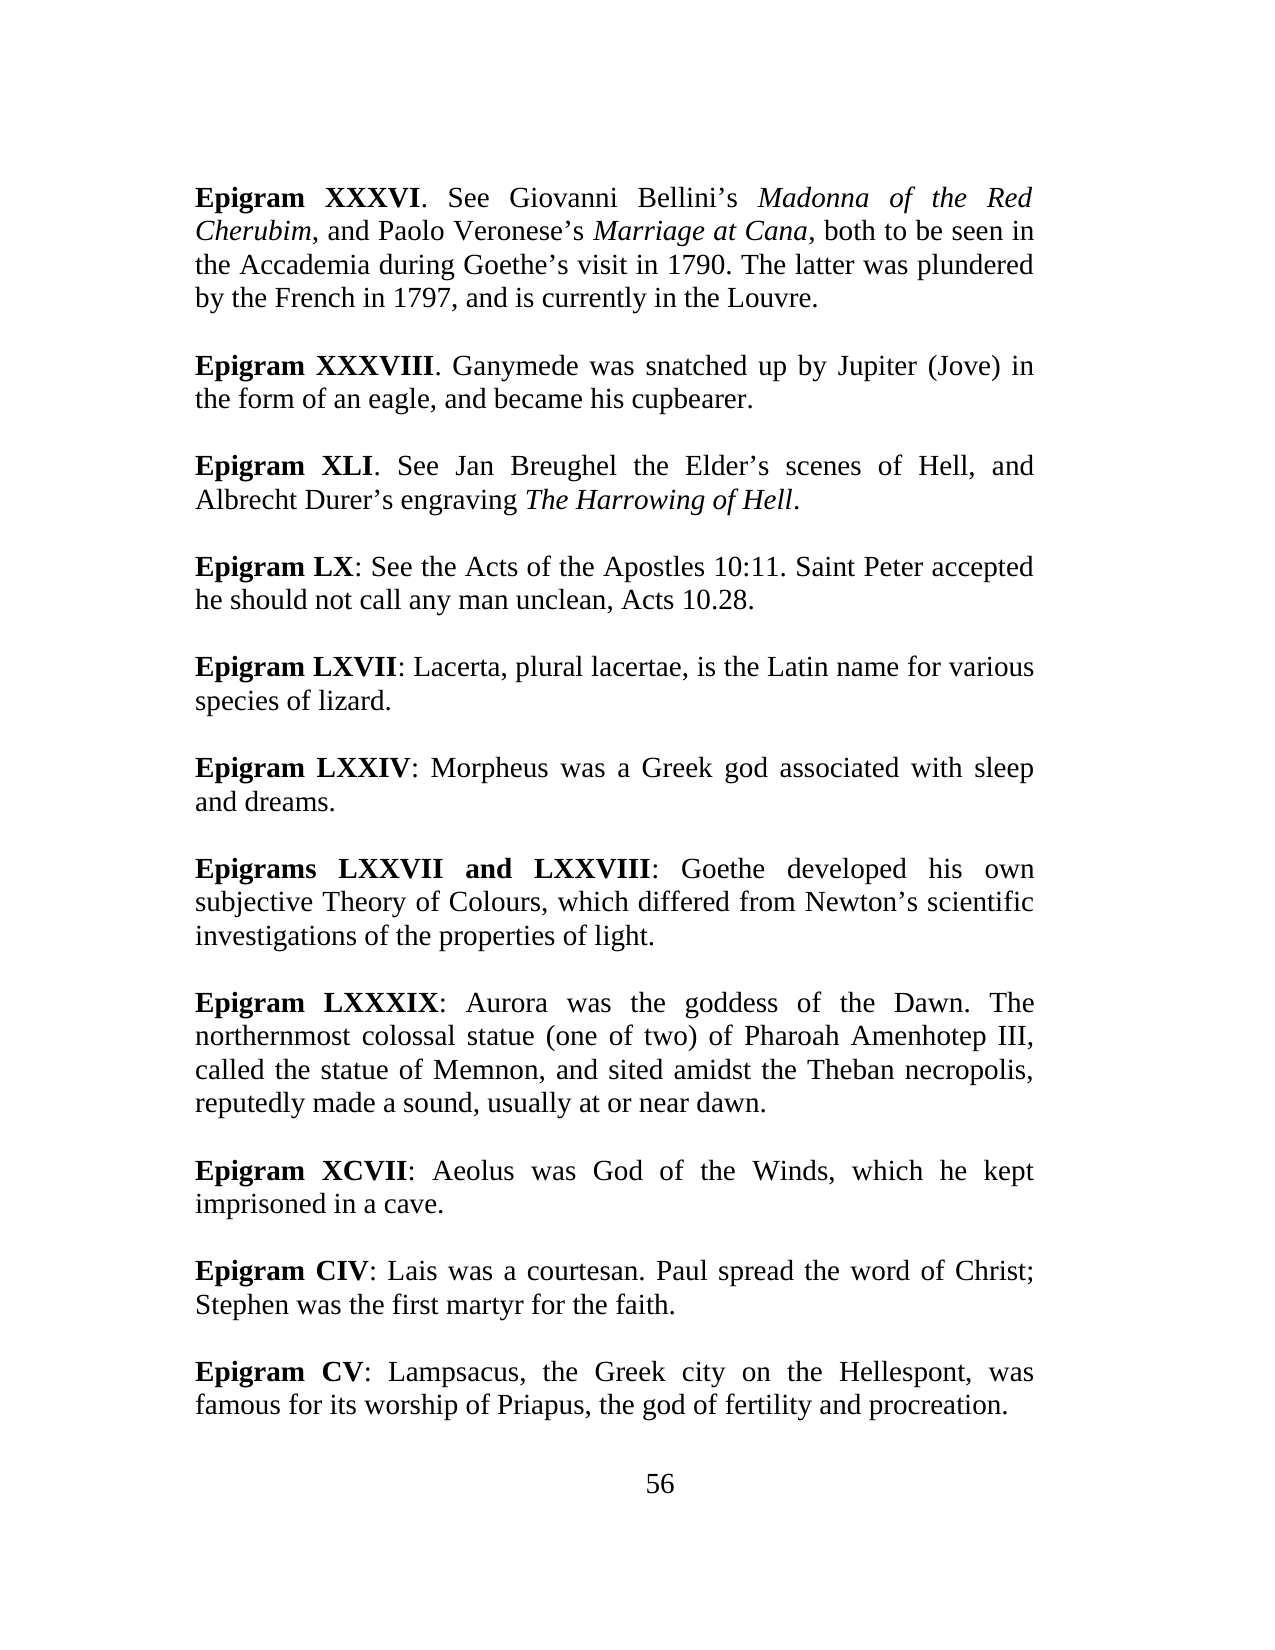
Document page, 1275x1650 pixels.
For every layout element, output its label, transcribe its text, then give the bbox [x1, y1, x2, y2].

text Epigrams LXXVII and LXXVIII: Goethe developed his own subjective Theory of Colours, which differed from Newton’s scientific investigations of the properties of light. [195, 851, 1035, 951]
text Epigram XXXVI. See Giovanni Bellini’s Madonna of the Red Cherubim, and Paolo Veronese’s Marriage at Cana, both to be seen in the Accademia during Goethe’s visit in 1790. The latter was plundered by the French in 1797, and is currently in the Louvre. [195, 180, 1035, 314]
text Epigram CIV: Lais was a courtesan. Paul spread the word of Christ; Stephen was the first martyr for the faith. [195, 1253, 1035, 1320]
text Epigram XXXVIII. Ganymede was snatched up by Jupiter (Jove) in the form of an eagle, and became his cupbearer. [195, 348, 1035, 415]
text Epigram XLI. See Jan Breughel the Elder’s scenes of Hell, and Albrecht Durer’s engraving The Harrowing of Hell. [195, 448, 1035, 515]
text Epigram XCVII: Aeolus was God of the Winds, which he kept imprisoned in a cave. [195, 1153, 1035, 1220]
text Epigram LX: See the Acts of the Apostles 10:11. Saint Peter accepted he should not call any man unclean, Acts 10.28. [195, 549, 1035, 616]
text Epigram CV: Lampsacus, the Greek city on the Hellespont, was famous for its worship of Priapus, the god of fertility and procreation. [195, 1354, 1035, 1421]
text Epigram LXVII: Lacerta, plural lacertae, is the Latin name for various species of lizard. [195, 649, 1035, 717]
text Epigram LXXIV: Morpheus was a Greek god associated with sleep and dreams. [195, 750, 1035, 817]
text Epigram LXXXIX: Aurora was the goddess of the Dawn. The northernmost colossal statue (one of two) of Pharoah Amenhotep III, called the statue of Memnon, and sited amidst the Theban necropolis, reputedly made a sound, usually at or near dawn. [195, 985, 1035, 1119]
